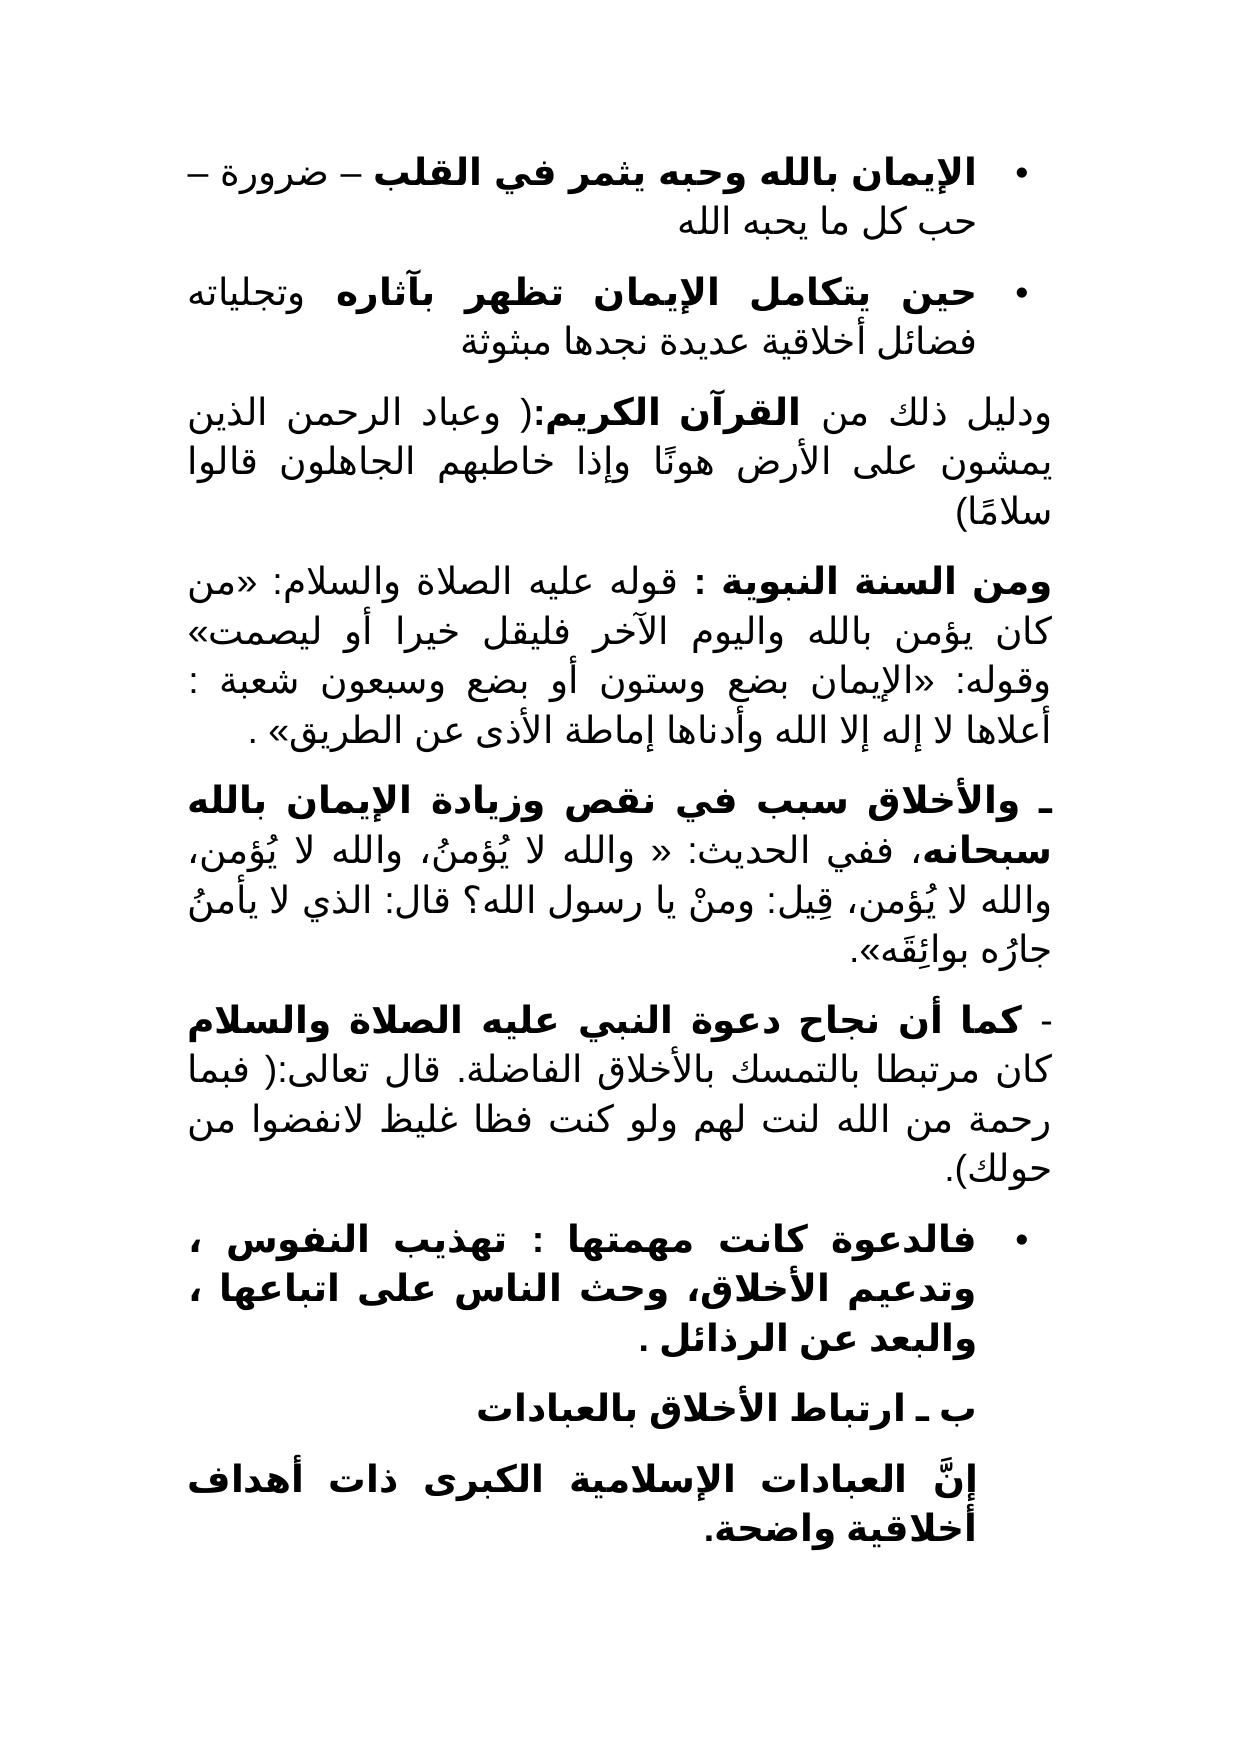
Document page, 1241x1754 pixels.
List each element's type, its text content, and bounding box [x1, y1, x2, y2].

text إنَّ العبادات الإسلامية الكبرى ذات أهداف أخلاقية واضحة. [187, 1457, 978, 1550]
text - كما أن نجاح دعوة النبي عليه الصلاة والسلام كان مرتبطا بالتمسك بالأخلاق الفاضلة. قال تعالى:( فبما رحمة من الله لنت لهم ولو كنت فظا غليظ لانفضوا من حولك). [187, 998, 1053, 1190]
text ب ـ ارتباط الأخلاق بالعبادات [187, 1387, 978, 1430]
text ودليل ذلك من القرآن الكريم:( وعباد الرحمن الذين يمشون على الأرض هونًا وإذا خاطبهم الجاهلون قالوا سلامًا) [187, 390, 1053, 532]
list حين يتكامل الإيمان تظهر بآثاره وتجلياته فضائل أخلاقية عديدة نجدها مبثوثة [187, 270, 1015, 363]
list الإيمان بالله وحبه يثمر في القلب – ضرورة – حب كل ما يحبه الله [187, 150, 1015, 243]
text ومن السنة النبوية : قوله عليه الصلاة والسلام: «من كان يؤمن بالله واليوم الآخر فليقل خيرا أو ليصمت» وقوله: «الإيمان بضع وستون أو بضع وسبعون شعبة : أعلاها لا إله إلا الله وأدناها إماطة الأذى عن الطريق» . [187, 559, 1053, 751]
list فالدعوة كانت مهمتها : تهذيب النفوس ، وتدعيم الأخلاق، وحث الناس على اتباعها ، والبعد عن الرذائل . [187, 1217, 1015, 1359]
text ـ والأخلاق سبب في نقص وزيادة الإيمان بالله سبحانه، ففي الحديث: « والله لا يُؤمنُ، والله لا يُؤمن، والله لا يُؤمن، قِيل: ومنْ يا رسول الله؟ قال: الذي لا يأمنُ جارُه بوائِقَه». [187, 779, 1053, 971]
